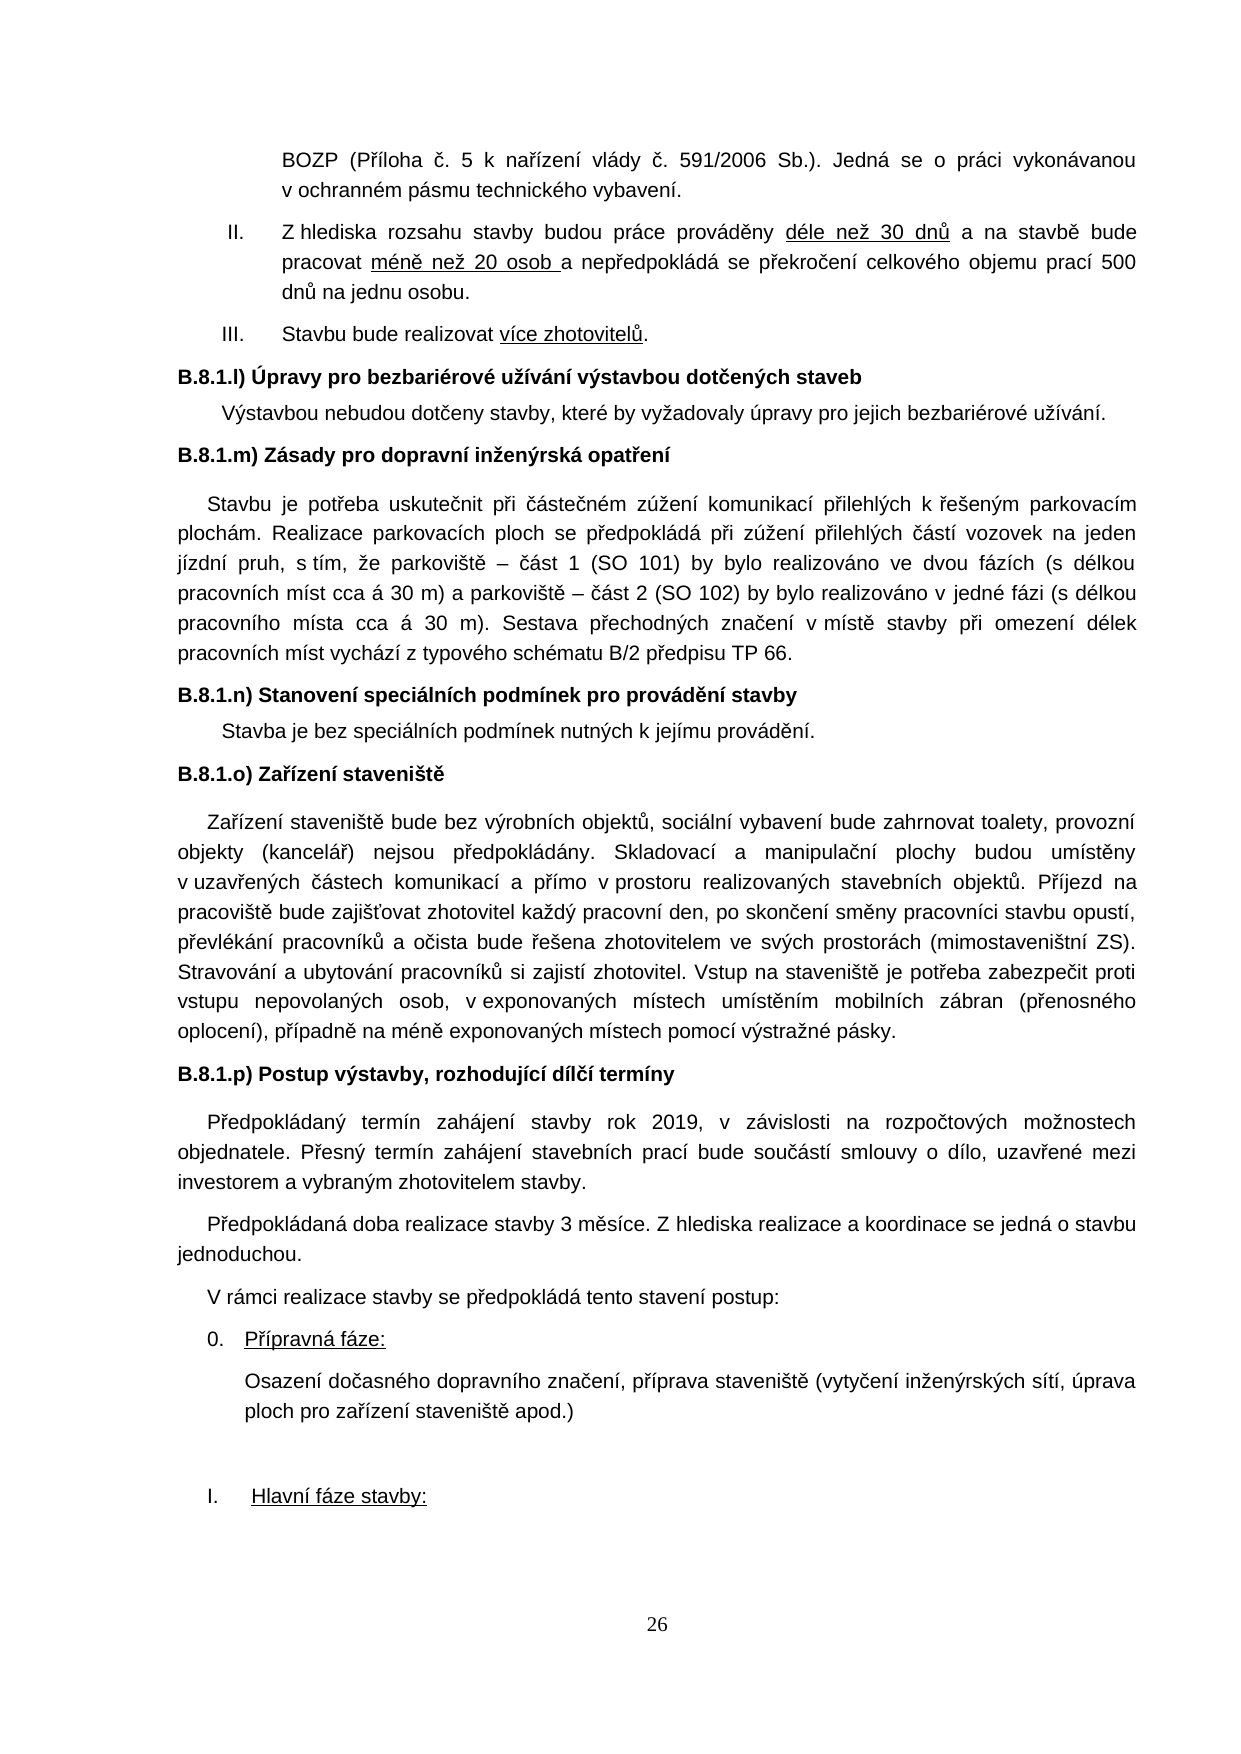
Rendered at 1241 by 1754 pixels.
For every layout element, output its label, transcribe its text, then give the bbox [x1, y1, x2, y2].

list Přípravná fáze: [207, 1327, 1137, 1351]
text Zařízení staveniště bude bez výrobních objektů, sociální vybavení bude zahrnovat toalety, provozní objekty (kancelář) nejsou předpokládány. Skladovací a manipulační plochy budou umístěny v uzavřených částech komunikací a přímo v prostoru realizovaných stavebních objektů. Příjezd na pracoviště bude zajišťovat zhotovitel každý pracovní den, po skončení směny pracovníci stavbu opustí, převlékání pracovníků a očista bude řešena zhotovitelem ve svých prostorách (mimostaveništní ZS). Stravování a ubytování pracovníků si zajistí zhotovitel. Vstup na staveniště je potřeba zabezpečit proti vstupu nepovolaných osob, v exponovaných místech umístěním mobilních zábran (přenosného oplocení), případně na méně exponovaných místech pomocí výstražné pásky. [177, 810, 1137, 1043]
text Předpokládaný termín zahájení stavby rok 2019, v závislosti na rozpočtových možnostech objednatele. Přesný termín zahájení stavebních prací bude součástí smlouvy o dílo, uzavřené mezi investorem a vybraným zhotovitelem stavby. [177, 1110, 1137, 1194]
text B.8.1.o) Zařízení staveniště [177, 762, 1137, 786]
text Předpokládaná doba realizace stavby 3 měsíce. Z hlediska realizace a koordinace se jedná o stavbu jednoduchou. [177, 1212, 1137, 1266]
text Stavbu je potřeba uskutečnit při částečném zúžení komunikací přilehlých k řešeným parkovacím plochám. Realizace parkovacích ploch se předpokládá při zúžení přilehlých částí vozovek na jeden jízdní pruh, s tím, že parkoviště – část 1 (SO 101) by bylo realizováno ve dvou fázích (s délkou pracovních míst cca á 30 m) a parkoviště – část 2 (SO 102) by bylo realizováno v jedné fázi (s délkou pracovního místa cca á 30 m). Sestava přechodných značení v místě stavby při omezení délek pracovních míst vychází z typového schématu B/2 předpisu TP 66. [177, 491, 1137, 665]
text B.8.1.l) Úpravy pro bezbariérové užívání výstavbou dotčených staveb [177, 364, 1137, 388]
list Z hlediska rozsahu stavby budou práce prováděny déle než 30 dnů a na stavbě bude pracovat méně než 20 osob a nepředpokládá se překročení celkového objemu prací 500 dnů na jednu osobu. [244, 220, 1137, 304]
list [244, 148, 1137, 202]
text B.8.1.p) Postup výstavby, rozhodující dílčí termíny [177, 1062, 1137, 1086]
text B.8.1.n) Stanovení speciálních podmínek pro provádění stavby [177, 683, 1137, 707]
list Stavbu bude realizovat více zhotovitelů. [244, 322, 1137, 346]
text Stavba je bez speciálních podmínek nutných k jejímu provádění. [177, 719, 1137, 743]
text Výstavbou nebudou dotčeny stavby, které by vyžadovaly úpravy pro jejich bezbariérové užívání. [177, 401, 1137, 424]
text B.8.1.m) Zásady pro dopravní inženýrská opatření [177, 443, 1137, 467]
text Osazení dočasného dopravního značení, příprava staveniště (vytyčení inženýrských sítí, úprava ploch pro zařízení staveniště apod.) [244, 1369, 1137, 1423]
list Hlavní fáze stavby: [207, 1484, 1137, 1508]
text V rámci realizace stavby se předpokládá tento stavení postup: [177, 1284, 1137, 1308]
